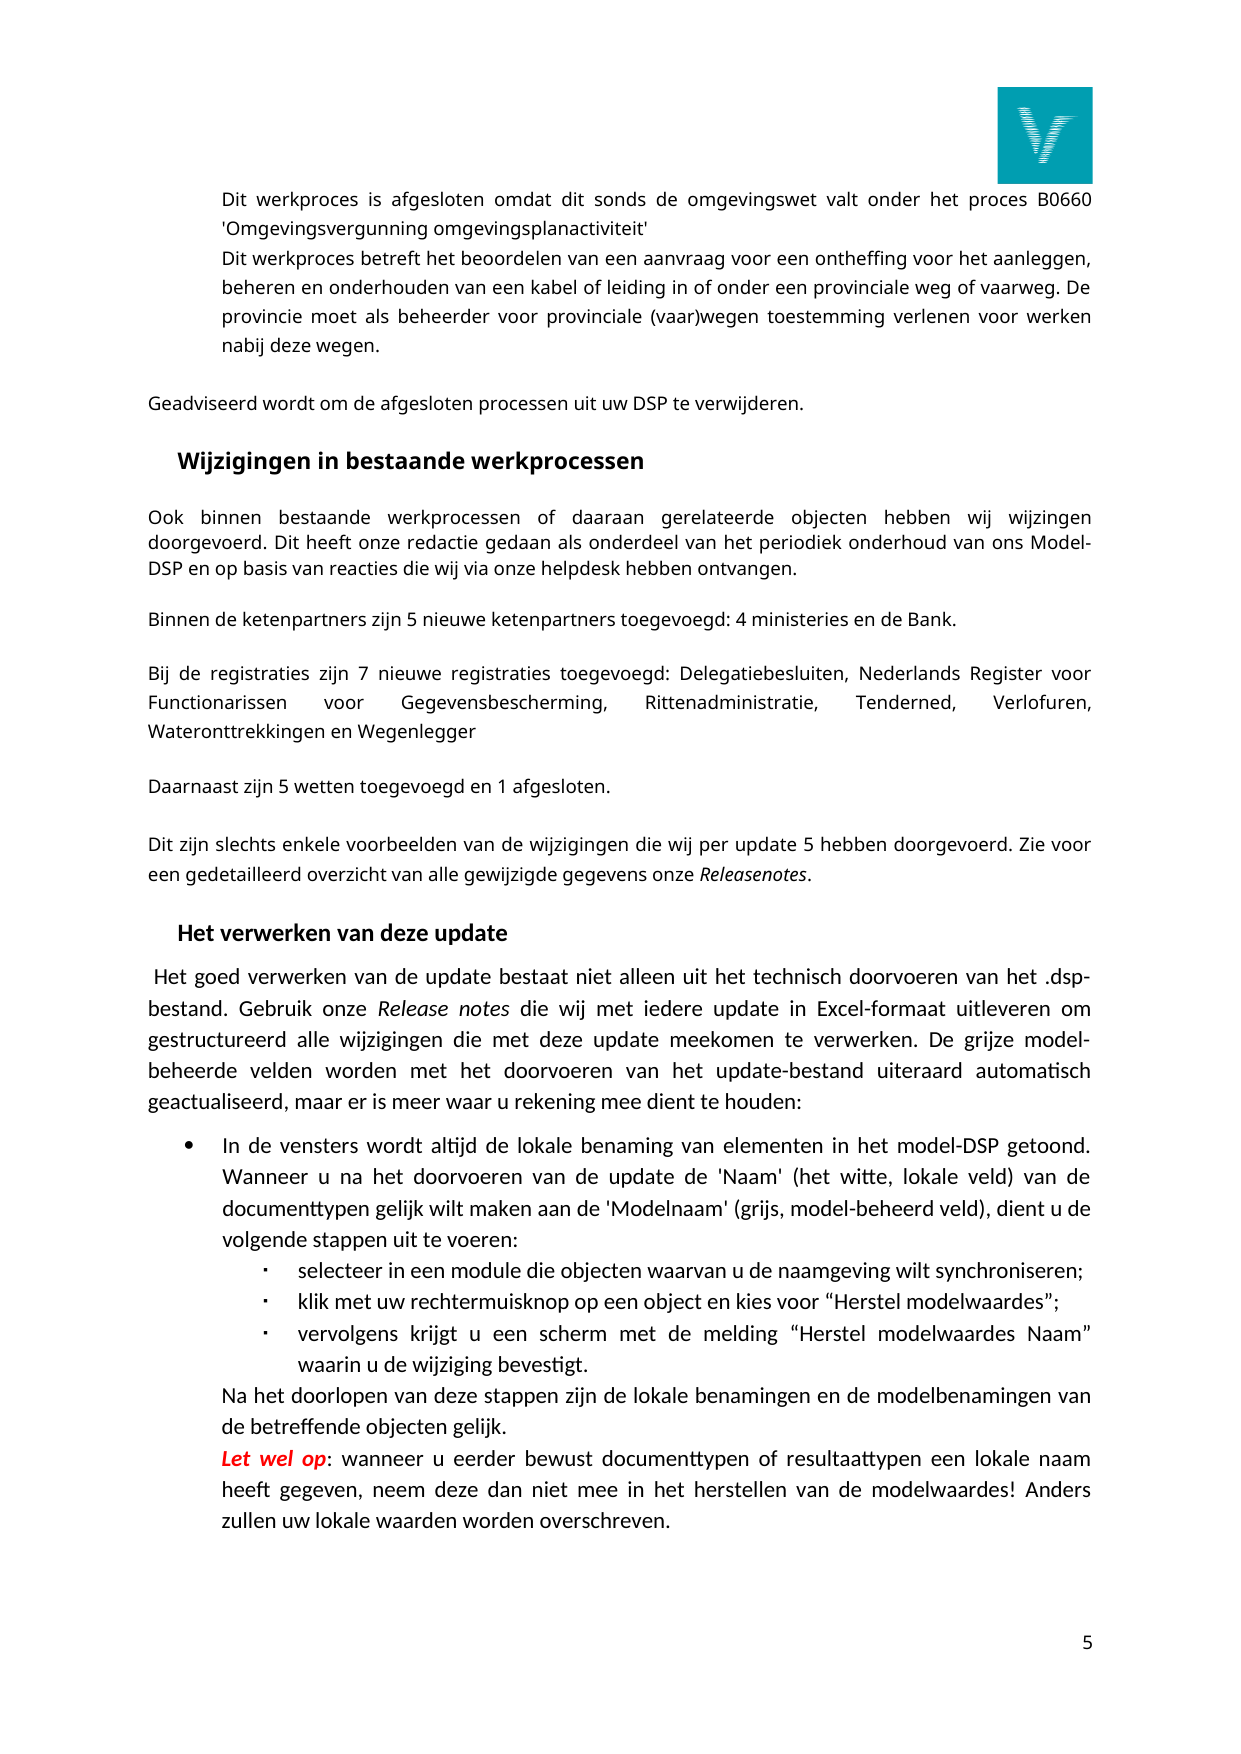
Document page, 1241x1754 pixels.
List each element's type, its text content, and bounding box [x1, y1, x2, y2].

text Ook binnen bestaande werkprocessen of daaraan gerelateerde objecten hebben wij wijzingen doorgevoerd. Dit heeft onze redactie gedaan als onderdeel van het periodiek onderhoud van ons Model-DSP en op basis van reacties die wij via onze helpdesk hebben ontvangen. [148, 504, 1093, 581]
picture [997, 73, 1093, 184]
text Het verwerken van deze update [177, 916, 1093, 947]
text Let wel op: wanneer u eerder bewust documenttypen of resultaattypen een lokale naam heeft gegeven, neem deze dan niet mee in het herstellen van de modelwaardes! Anders zullen uw lokale waarden worden overschreven. [221, 1441, 1093, 1535]
text Het goed verwerken van de update bestaat niet alleen uit het technisch doorvoeren van het .dsp-bestand. Gebruik onze Release notes die wij met iedere update in Excel-formaat uitleveren om gestructureerd alle wijzigingen die met deze update meekomen te verwerken. De grijze model-beheerde velden worden met het doorvoeren van het update-bestand uiteraard automatisch geactualiseerd, maar er is meer waar u rekening mee dient te houden: [148, 960, 1093, 1116]
text Dit zijn slechts enkele voorbeelden van de wijzigingen die wij per update 5 hebben doorgevoerd. Zie voor een gedetailleerd overzicht van alle gewijzigde gegevens onze Releasenotes. [148, 828, 1093, 887]
list vervolgens krijgt u een scherm met de melding “Herstel modelwaardes Naam” waarin u de wijziging bevestigt. [260, 1316, 1093, 1378]
list selecteer in een module die objecten waarvan u de naamgeving wilt synchroniseren; [260, 1253, 1093, 1285]
text Geadviseerd wordt om de afgesloten processen uit uw DSP te verwijderen. [148, 387, 1093, 417]
text Na het doorlopen van deze stappen zijn de lokale benamingen en de modelbenamingen van de betreffende objecten gelijk. [221, 1378, 1093, 1441]
text Dit werkproces betreft het beoordelen van een aanvraag voor een ontheffing voor het aanleggen, beheren en onderhouden van een kabel of leiding in of onder een provinciale weg of vaarweg. De provincie moet als beheerder voor provinciale (vaar)wegen toestemming verlenen voor werken nabij deze wegen. [221, 242, 1093, 358]
text Daarnaast zijn 5 wetten toegevoegd en 1 afgesloten. [148, 770, 1093, 799]
text Dit werkproces is afgesloten omdat dit sonds de omgevingswet valt onder het proces B0660 'Omgevingsvergunning omgevingsplanactiviteit' [221, 183, 1093, 242]
text Binnen de ketenpartners zijn 5 nieuwe ketenpartners toegevoegd: 4 ministeries en de Bank. [148, 606, 1093, 632]
text Wijzigingen in bestaande werkprocessen [177, 446, 1093, 475]
text Bij de registraties zijn 7 nieuwe registraties toegevoegd: Delegatiebesluiten, Nederlands Register voor Functionarissen voor Gegevensbescherming, Rittenadministratie, Tenderned, Verlofuren, Wateronttrekkingen en Wegenlegger [148, 657, 1093, 745]
list klik met uw rechtermuisknop op een object en kies voor “Herstel modelwaardes”; [260, 1285, 1093, 1316]
list In de vensters wordt altijd de lokale benaming van elementen in het model-DSP getoond. Wanneer u na het doorvoeren van de update de 'Naam' (het witte, lokale veld) van de documenttypen gelijk wilt maken aan de 'Modelnaam' (grijs, model-beheerd veld), dient u de volgende stappen uit te voeren: [185, 1128, 1093, 1253]
